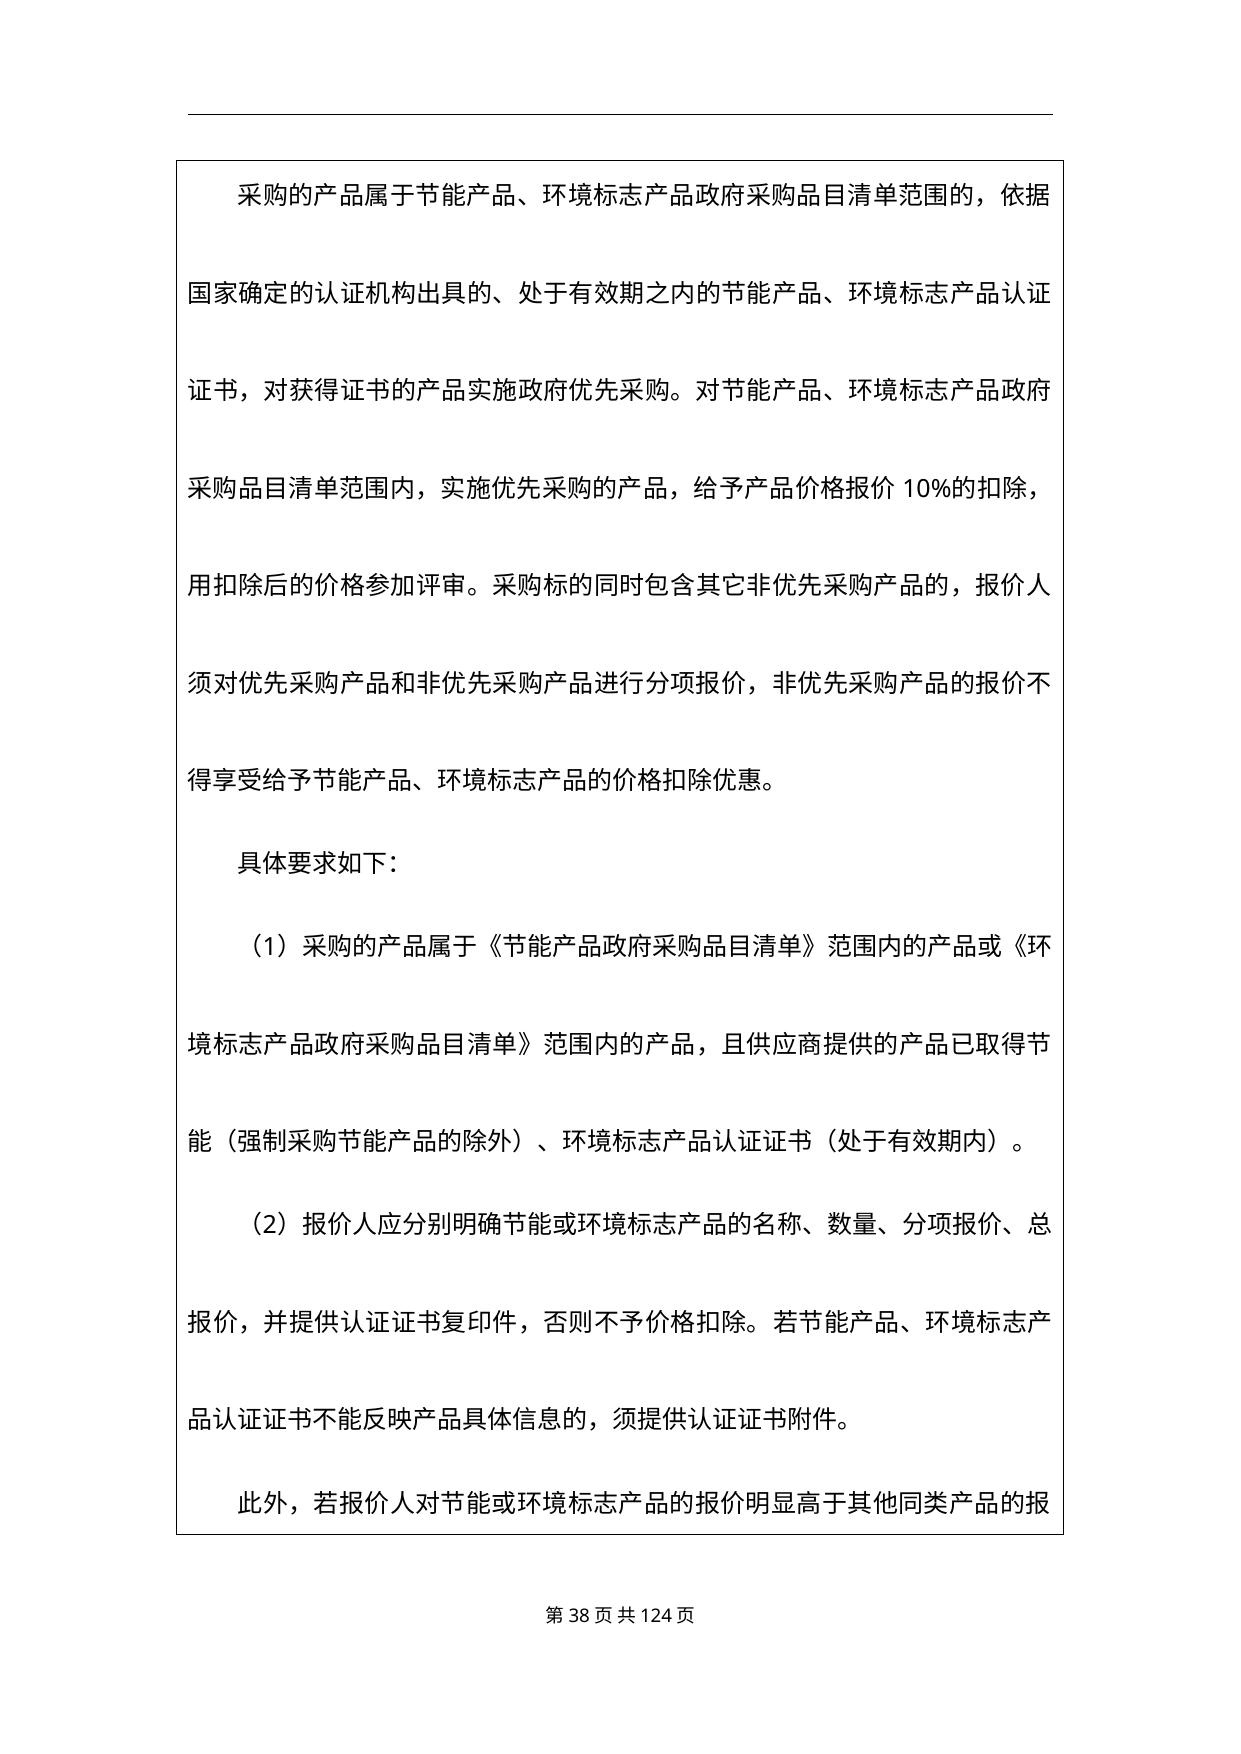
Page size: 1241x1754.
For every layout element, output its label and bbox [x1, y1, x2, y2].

table_header [177, 161, 1063, 1534]
